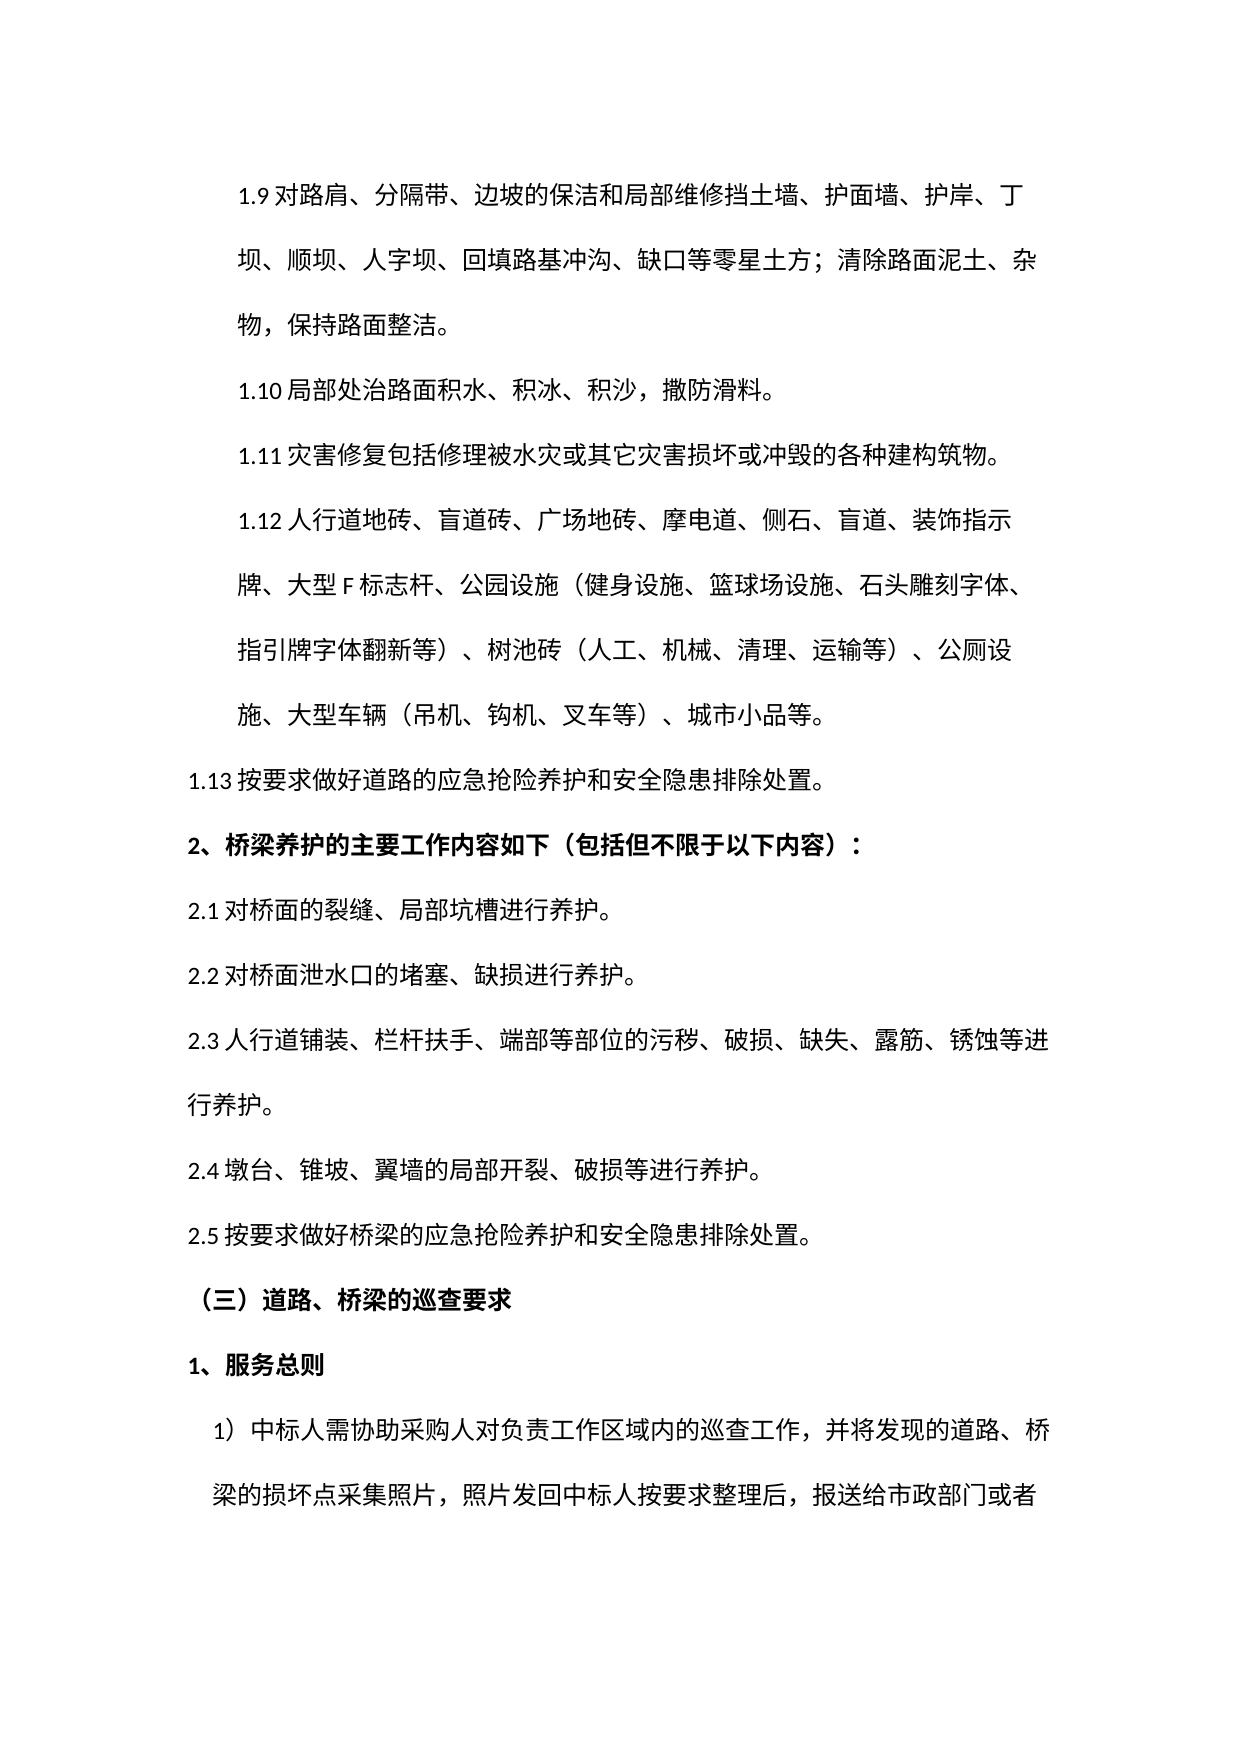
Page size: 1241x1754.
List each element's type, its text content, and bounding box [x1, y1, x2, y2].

text 1.12人行道地砖、盲道砖、广场地砖、摩电道、侧石、盲道、装饰指示牌、大型F标志杆、公园设施（健身设施、篮球场设施、石头雕刻字体、指引牌字体翻新等）、树池砖（人工、机械、清理、运输等）、公厕设施、大型车辆（吊机、钩机、叉车等）、城市小品等。 [237, 487, 1053, 747]
text 1.13按要求做好道路的应急抢险养护和安全隐患排除处置。 [187, 747, 1053, 812]
text 2.3人行道铺装、栏杆扶手、端部等部位的污秽、破损、缺失、露筋、锈蚀等进行养护。 [187, 1007, 1053, 1137]
text 1.11灾害修复包括修理被水灾或其它灾害损坏或冲毁的各种建构筑物。 [237, 422, 1053, 487]
text 2.4墩台、锥坡、翼墙的局部开裂、破损等进行养护。 [187, 1137, 1053, 1202]
text 2.5按要求做好桥梁的应急抢险养护和安全隐患排除处置。 [187, 1202, 1053, 1267]
text 2、桥梁养护的主要工作内容如下（包括但不限于以下内容）： [187, 812, 1053, 877]
text 2.2对桥面泄水口的堵塞、缺损进行养护。 [187, 942, 1053, 1007]
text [212, 1397, 1053, 1527]
text 2.1对桥面的裂缝、局部坑槽进行养护。 [187, 877, 1053, 942]
text 1.10局部处治路面积水、积冰、积沙，撒防滑料。 [237, 357, 1053, 422]
text （三）道路、桥梁的巡查要求 [187, 1267, 1053, 1332]
text 1、服务总则 [187, 1332, 1053, 1397]
text 1.9对路肩、分隔带、边坡的保洁和局部维修挡土墙、护面墙、护岸、丁坝、顺坝、人字坝、回填路基冲沟、缺口等零星土方；清除路面泥土、杂物，保持路面整洁。 [237, 162, 1053, 357]
